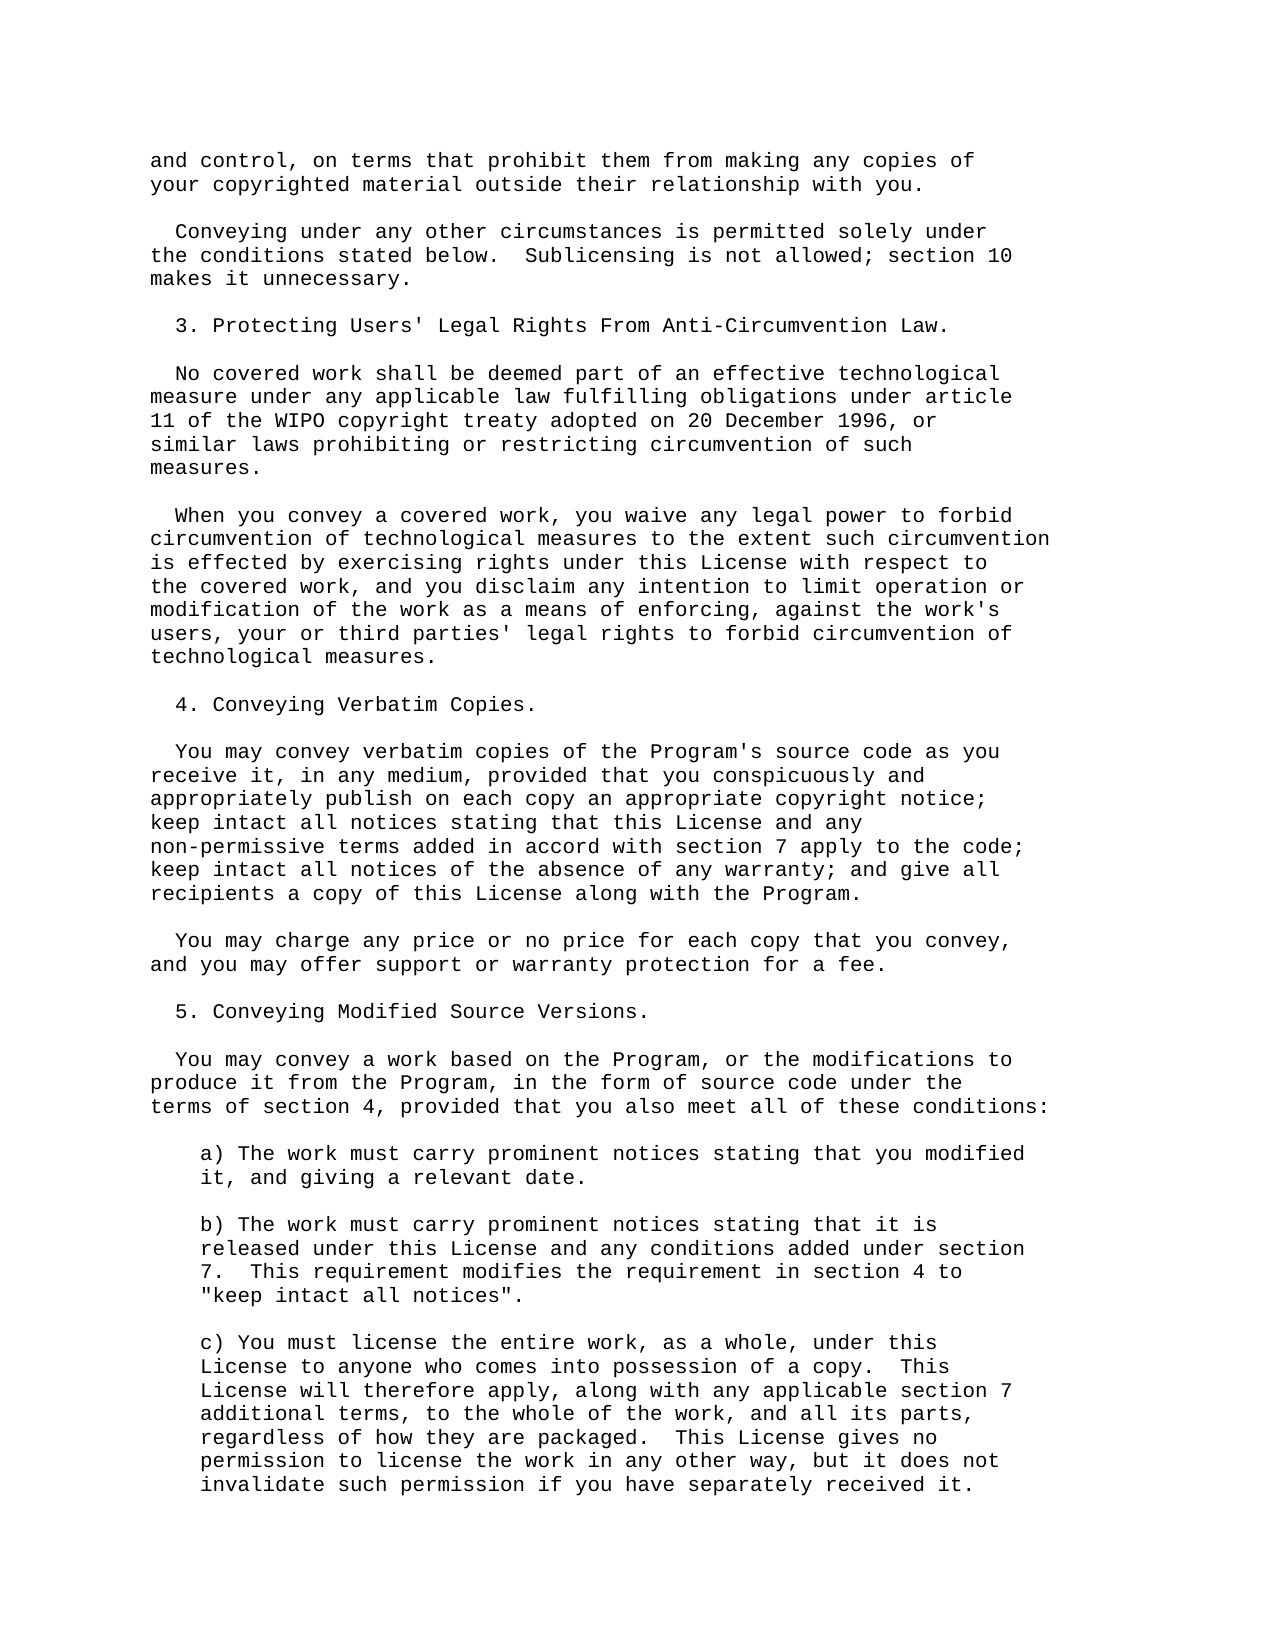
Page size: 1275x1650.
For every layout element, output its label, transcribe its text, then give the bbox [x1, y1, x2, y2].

text 3. Protecting Users' Legal Rights From Anti-Circumvention Law. [150, 316, 1125, 339]
text License to anyone who comes into possession of a copy. This [150, 1356, 1125, 1379]
text makes it unnecessary. [150, 268, 1125, 292]
text measure under any applicable law fulfilling obligations under article [150, 386, 1125, 410]
text similar laws prohibiting or restricting circumvention of such [150, 434, 1125, 457]
text 11 of the WIPO copyright treaty adopted on 20 December 1996, or [150, 410, 1125, 434]
text released under this License and any conditions added under section [150, 1238, 1125, 1261]
text the conditions stated below. Sublicensing is not allowed; section 10 [150, 244, 1125, 268]
text c) You must license the entire work, as a whole, under this [150, 1332, 1125, 1356]
text You may charge any price or no price for each copy that you convey, [150, 930, 1125, 954]
text produce it from the Program, in the form of source code under the [150, 1072, 1125, 1096]
text and you may offer support or warranty protection for a fee. [150, 954, 1125, 978]
text 5. Conveying Modified Source Versions. [150, 1001, 1125, 1025]
text technological measures. [150, 647, 1125, 670]
text receive it, in any medium, provided that you conspicuously and [150, 765, 1125, 788]
text keep intact all notices stating that this License and any [150, 812, 1125, 836]
text regardless of how they are packaged. This License gives no [150, 1427, 1125, 1451]
text 4. Conveying Verbatim Copies. [150, 694, 1125, 717]
text circumvention of technological measures to the extent such circumvention [150, 528, 1125, 552]
text it, and giving a relevant date. [150, 1167, 1125, 1190]
text is effected by exercising rights under this License with respect to [150, 552, 1125, 576]
text invalidate such permission if you have separately received it. [150, 1474, 1125, 1498]
text users, your or third parties' legal rights to forbid circumvention of [150, 623, 1125, 647]
text the covered work, and you disclaim any intention to limit operation or [150, 576, 1125, 599]
text non-permissive terms added in accord with section 7 apply to the code; [150, 836, 1125, 859]
text terms of section 4, provided that you also meet all of these conditions: [150, 1096, 1125, 1119]
text License will therefore apply, along with any applicable section 7 [150, 1379, 1125, 1403]
text You may convey verbatim copies of the Program's source code as you [150, 741, 1125, 765]
text You may convey a work based on the Program, or the modifications to [150, 1048, 1125, 1072]
text your copyrighted material outside their relationship with you. [150, 174, 1125, 197]
text appropriately publish on each copy an appropriate copyright notice; [150, 788, 1125, 812]
text measures. [150, 457, 1125, 481]
text a) The work must carry prominent notices stating that you modified [150, 1143, 1125, 1167]
text additional terms, to the whole of the work, and all its parts, [150, 1403, 1125, 1427]
text No covered work shall be deemed part of an effective technological [150, 363, 1125, 386]
text 7. This requirement modifies the requirement in section 4 to [150, 1261, 1125, 1285]
text keep intact all notices of the absence of any warranty; and give all [150, 859, 1125, 883]
text "keep intact all notices". [150, 1285, 1125, 1309]
text permission to license the work in any other way, but it does not [150, 1451, 1125, 1474]
text modification of the work as a means of enforcing, against the work's [150, 599, 1125, 623]
text When you convey a covered work, you waive any legal power to forbid [150, 505, 1125, 528]
text Conveying under any other circumstances is permitted solely under [150, 221, 1125, 244]
text b) The work must carry prominent notices stating that it is [150, 1214, 1125, 1238]
text and control, on terms that prohibit them from making any copies of [150, 150, 1125, 174]
text recipients a copy of this License along with the Program. [150, 883, 1125, 907]
